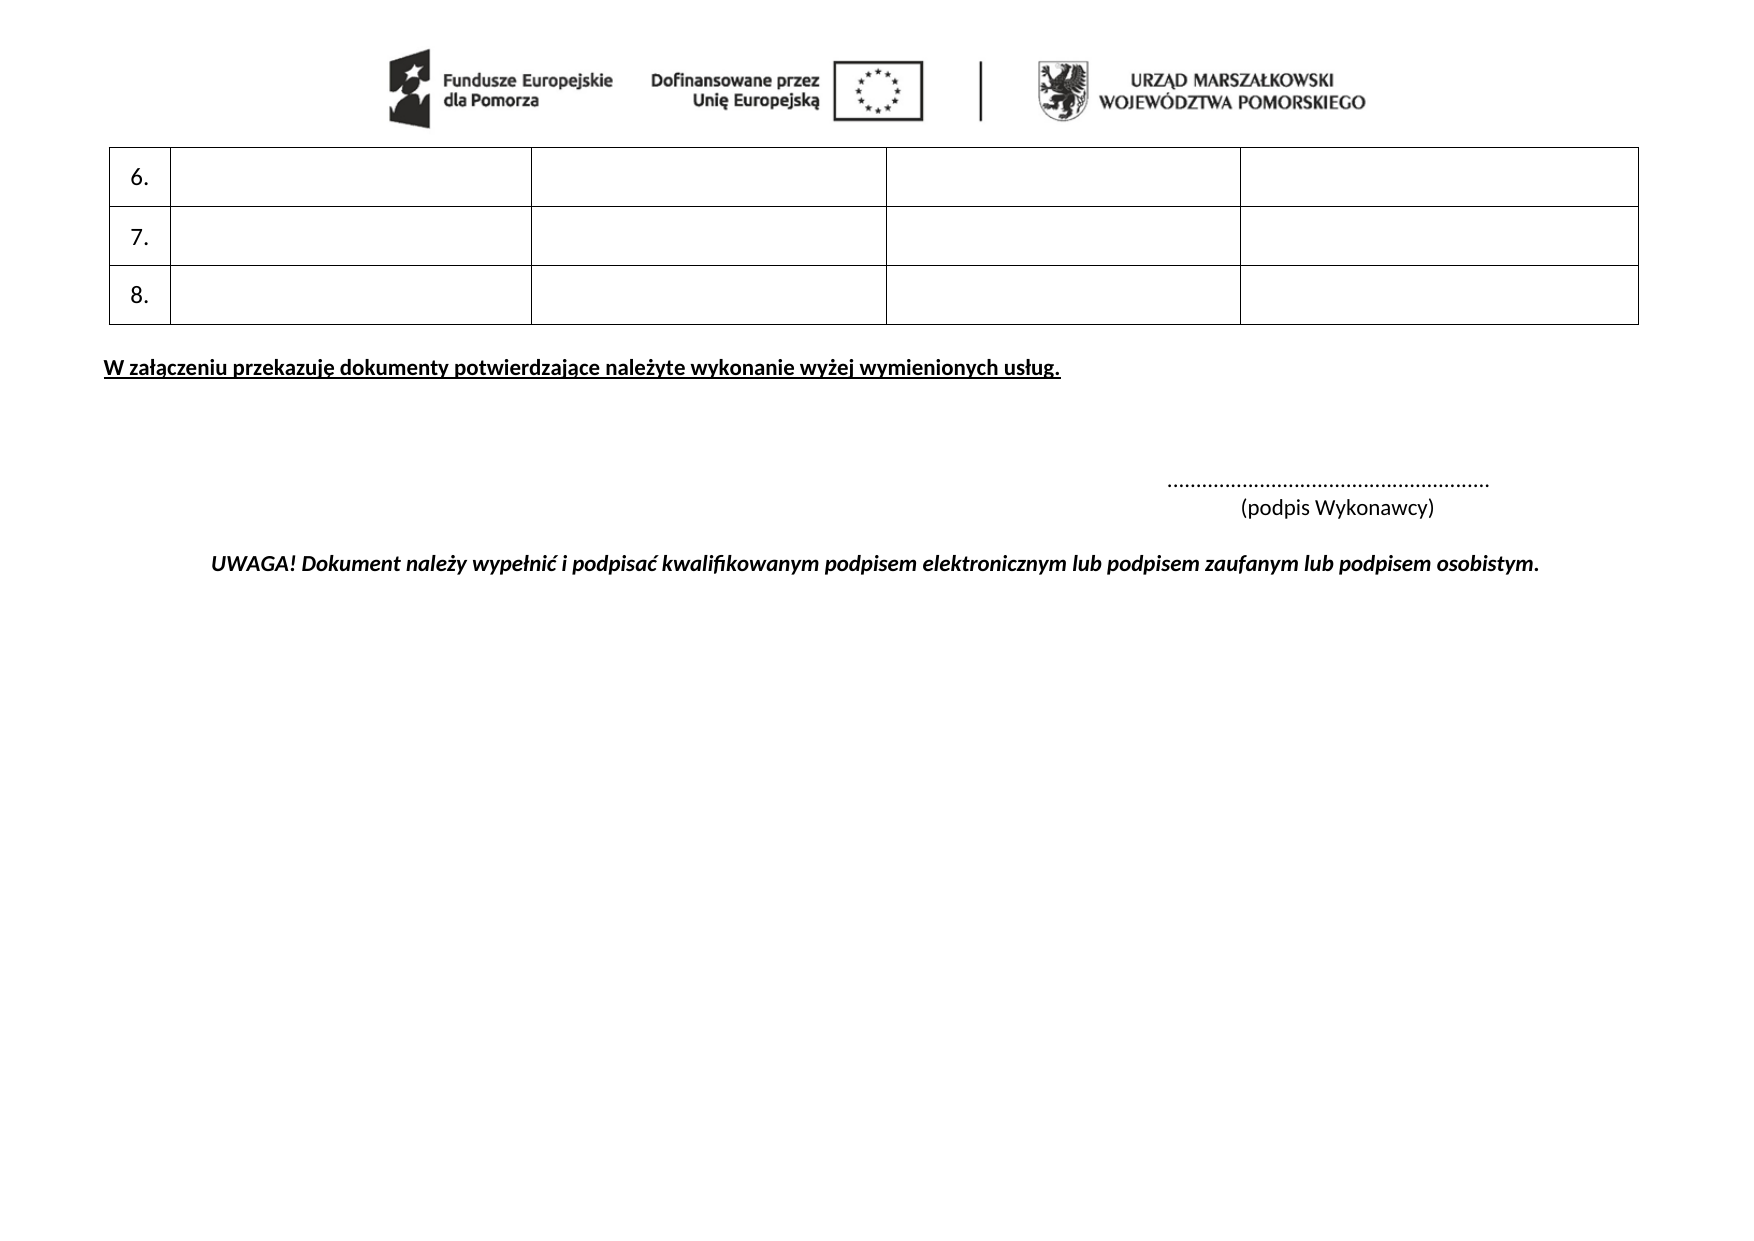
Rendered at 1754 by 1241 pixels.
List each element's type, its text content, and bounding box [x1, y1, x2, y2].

list UWAGA! Dokument należy wypełnić i podpisać kwalifikowanym podpisem elektronicznym lub podpisem zaufanym lub podpisem osobistym. [148, 549, 1606, 577]
table_cell 7. [110, 207, 170, 265]
text W załączeniu przekazuję dokumenty potwierdzające należyte wykonanie wyżej wymienionych usług. [44, 353, 1606, 381]
table_cell 8. [110, 266, 170, 324]
text ........................................................ [516, 465, 1606, 493]
table_cell [532, 207, 886, 265]
picture [370, 29, 1384, 147]
table_cell [171, 266, 531, 324]
table_cell [171, 207, 531, 265]
table_cell 6. [110, 148, 170, 206]
table_cell [887, 148, 1240, 206]
table_cell [1241, 266, 1638, 324]
table_cell [532, 148, 886, 206]
table_cell [532, 266, 886, 324]
table_cell [1241, 148, 1638, 206]
table_cell [1241, 207, 1638, 265]
table_cell [887, 207, 1240, 265]
table_cell [887, 266, 1240, 324]
table_cell [171, 148, 531, 206]
text (podpis Wykonawcy) [516, 493, 1606, 521]
